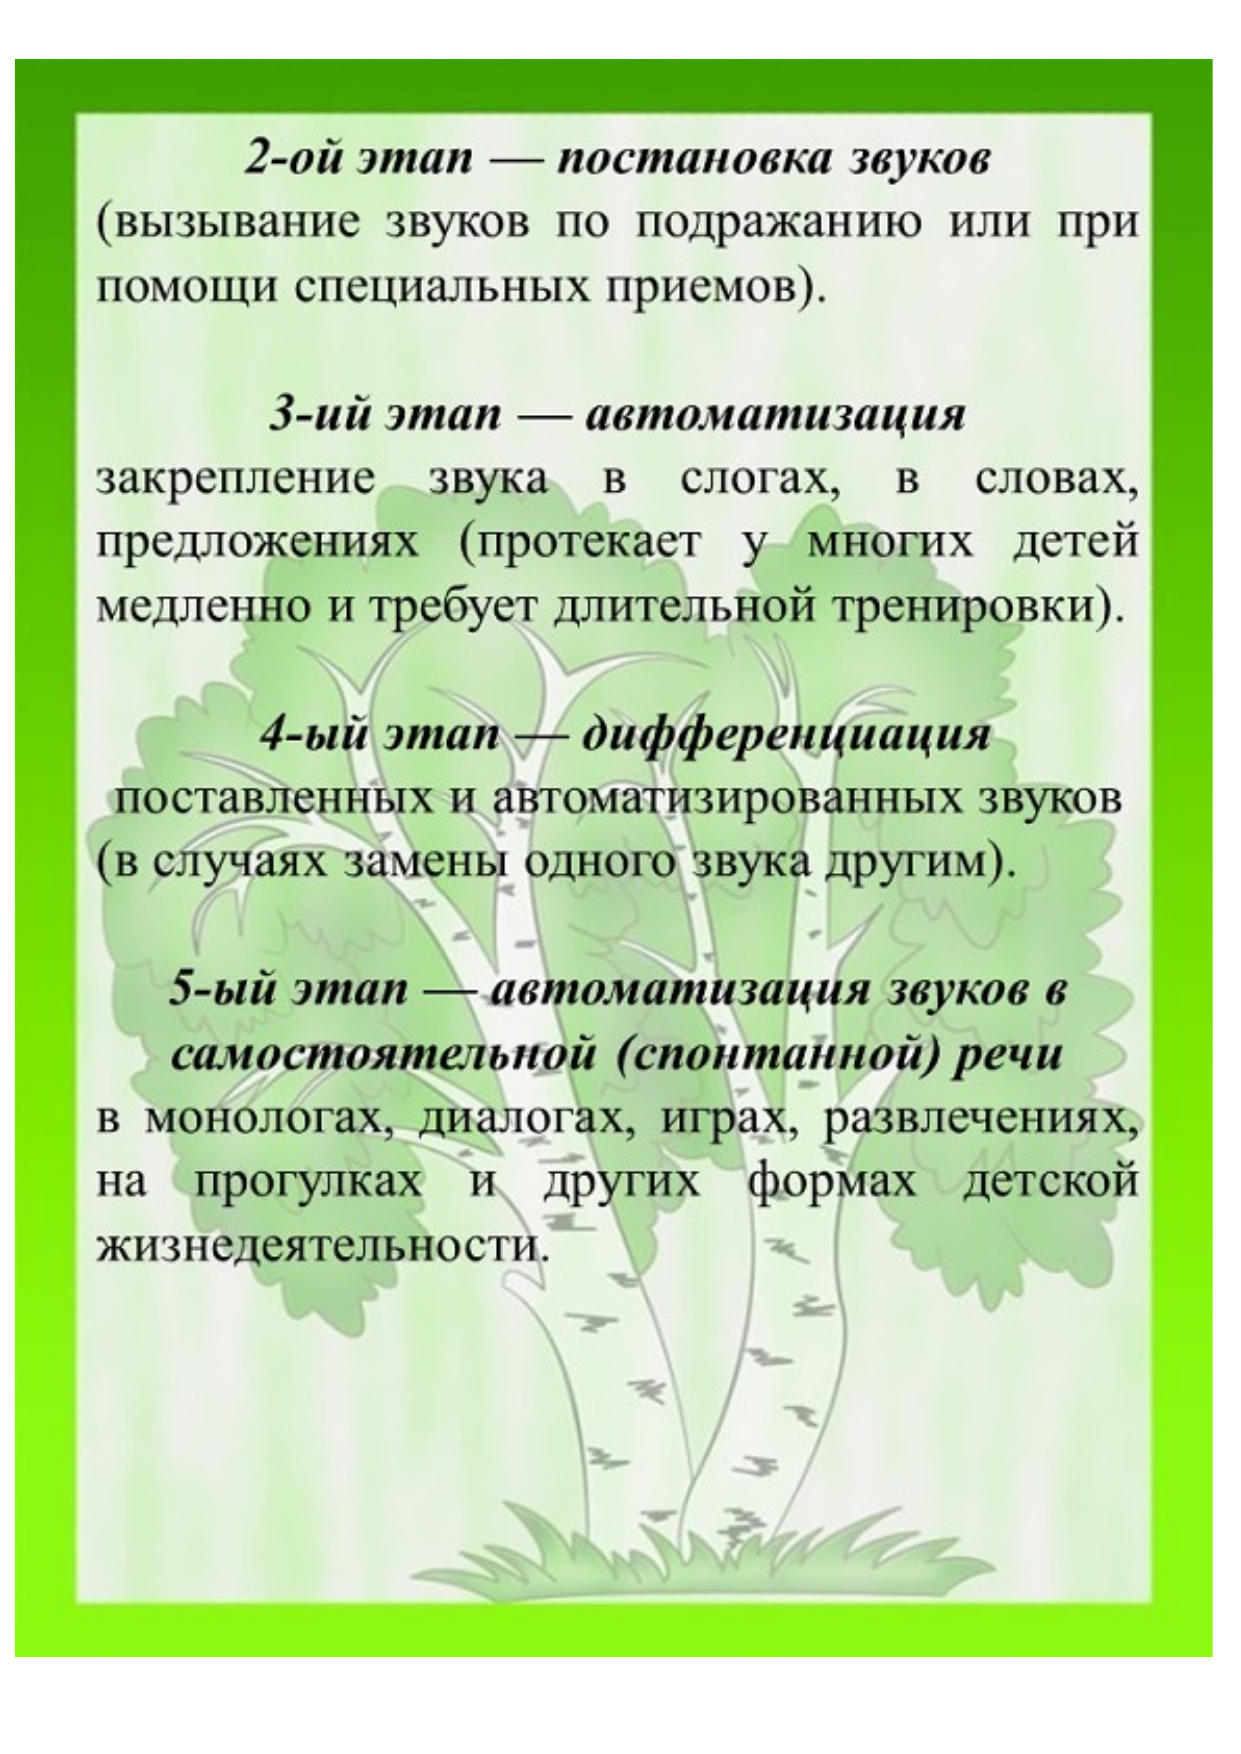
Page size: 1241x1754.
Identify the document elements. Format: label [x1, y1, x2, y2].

picture [14, 59, 1213, 1657]
